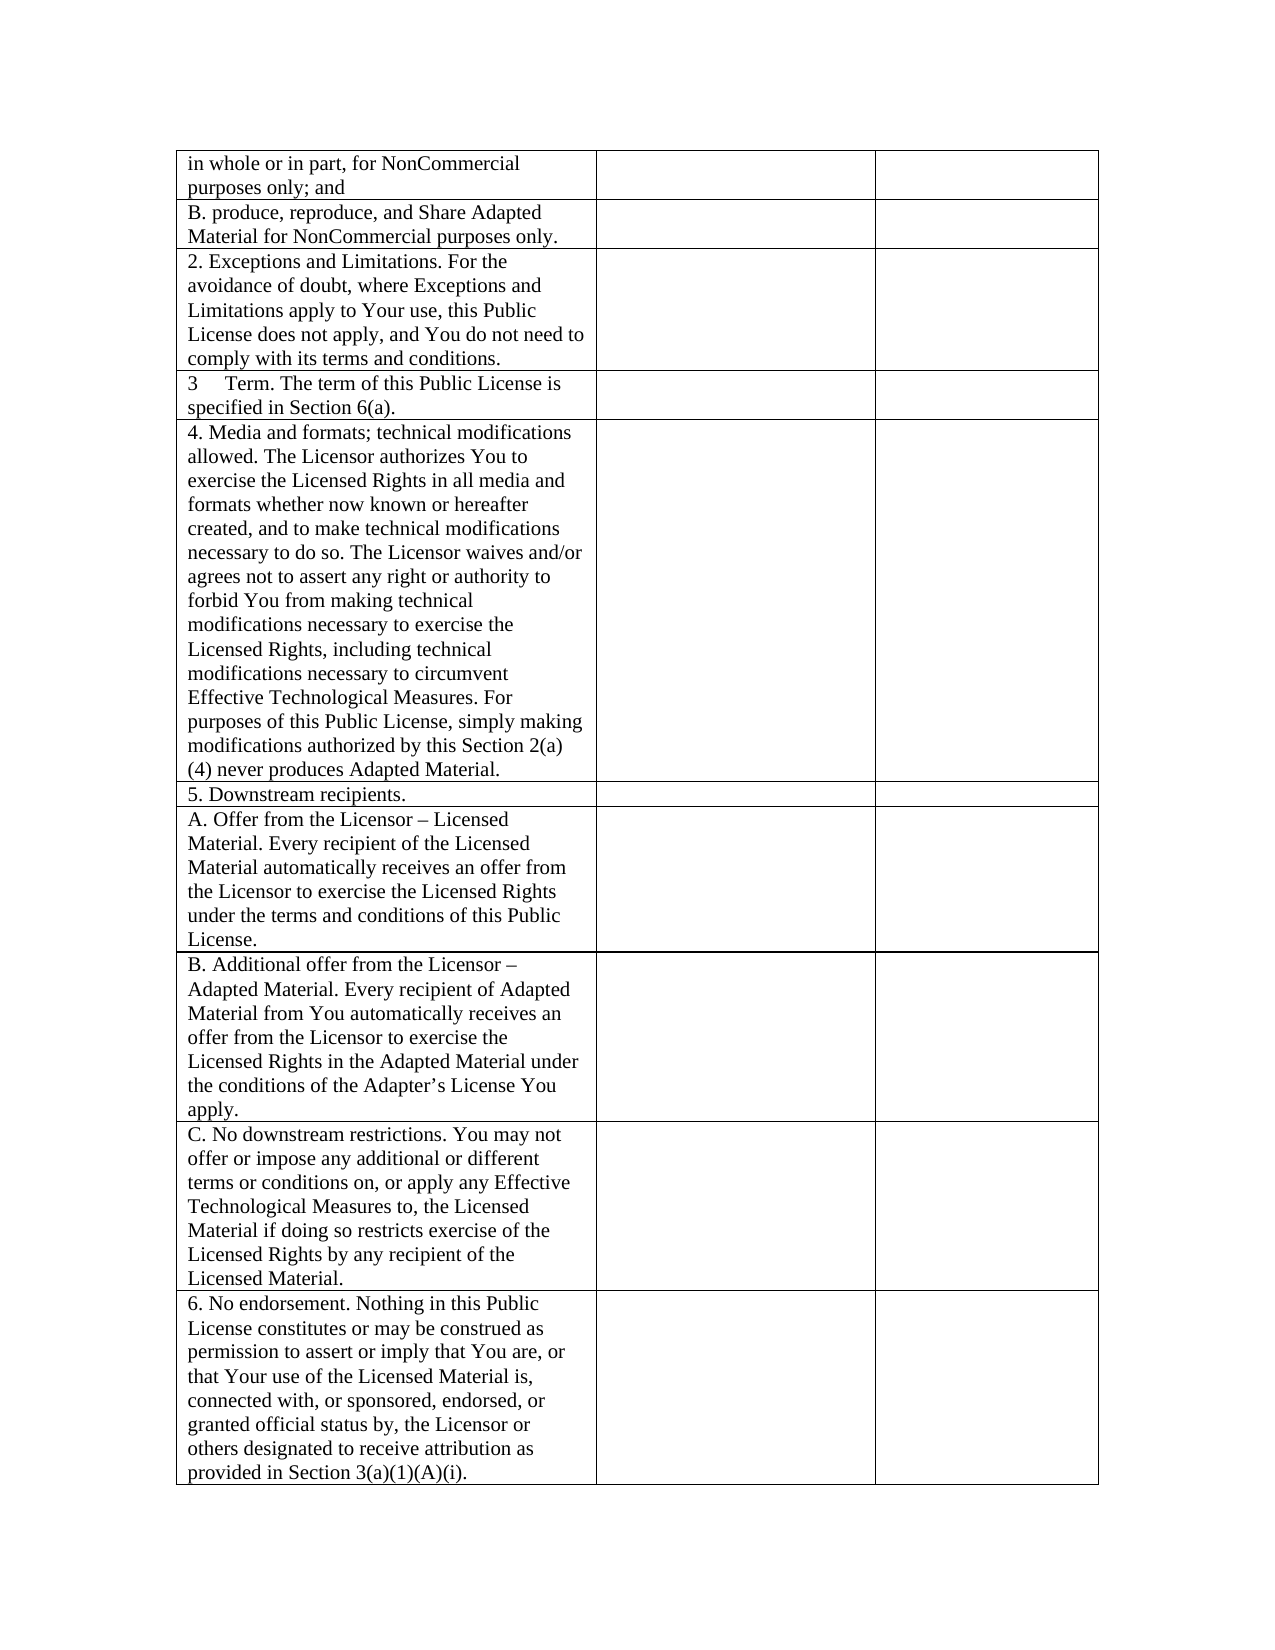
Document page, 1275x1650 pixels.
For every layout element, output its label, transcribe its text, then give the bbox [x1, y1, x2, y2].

table_cell [597, 782, 875, 806]
table_cell 2. Exceptions and Limitations. For the avoidance of doubt, where Exceptions and Limitations apply to Your use, this Public License does not apply, and You do not need to comply with its terms and conditions. [177, 249, 596, 370]
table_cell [177, 151, 596, 199]
table_cell [876, 371, 1098, 419]
table_cell [876, 953, 1098, 1121]
table_cell A. Offer from the Licensor – Licensed Material. Every recipient of the Licensed Material automatically receives an offer from the Licensor to exercise the Licensed Rights under the terms and conditions of this Public License. [177, 807, 596, 951]
table_cell [597, 249, 875, 370]
table_cell [597, 420, 875, 781]
table_cell [597, 953, 875, 1121]
table_cell C. No downstream restrictions. You may not offer or impose any additional or different terms or conditions on, or apply any Effective Technological Measures to, the Licensed Material if doing so restricts exercise of the Licensed Rights by any recipient of the Licensed Material. [177, 1122, 596, 1290]
table_cell [876, 807, 1098, 951]
table_cell [876, 1122, 1098, 1290]
table_cell 4. Media and formats; technical modifications allowed. The Licensor authorizes You to exercise the Licensed Rights in all media and formats whether now known or hereafter created, and to make technical modifications necessary to do so. The Licensor waives and/or agrees not to assert any right or authority to forbid You from making technical modifications necessary to exercise the Licensed Rights, including technical modifications necessary to circumvent Effective Technological Measures. For purposes of this Public License, simply making modifications authorized by this Section 2(a)(4) never produces Adapted Material. [177, 420, 596, 781]
table_cell B. Additional offer from the Licensor – Adapted Material. Every recipient of Adapted Material from You automatically receives an offer from the Licensor to exercise the Licensed Rights in the Adapted Material under the conditions of the Adapter’s License You apply. [177, 953, 596, 1121]
table_cell [876, 420, 1098, 781]
table_cell [876, 782, 1098, 806]
table_cell 5. Downstream recipients. [177, 782, 596, 806]
table_cell [597, 151, 875, 199]
table_cell 6. No endorsement. Nothing in this Public License constitutes or may be construed as permission to assert or imply that You are, or that Your use of the Licensed Material is, connected with, or sponsored, endorsed, or granted official status by, the Licensor or others designated to receive attribution as provided in Section 3(a)(1)(A)(i). [177, 1291, 596, 1484]
table_cell [597, 1291, 875, 1484]
table_cell B. produce, reproduce, and Share Adapted Material for NonCommercial purposes only. [177, 200, 596, 248]
table_cell [876, 151, 1098, 199]
table_cell [597, 1122, 875, 1290]
table_cell [597, 200, 875, 248]
table_cell [876, 249, 1098, 370]
table_cell [597, 371, 875, 419]
table_cell [876, 200, 1098, 248]
table_cell [876, 1291, 1098, 1484]
table_cell [597, 807, 875, 951]
table_cell 3 Term. The term of this Public License is specified in Section 6(a). [177, 371, 596, 419]
